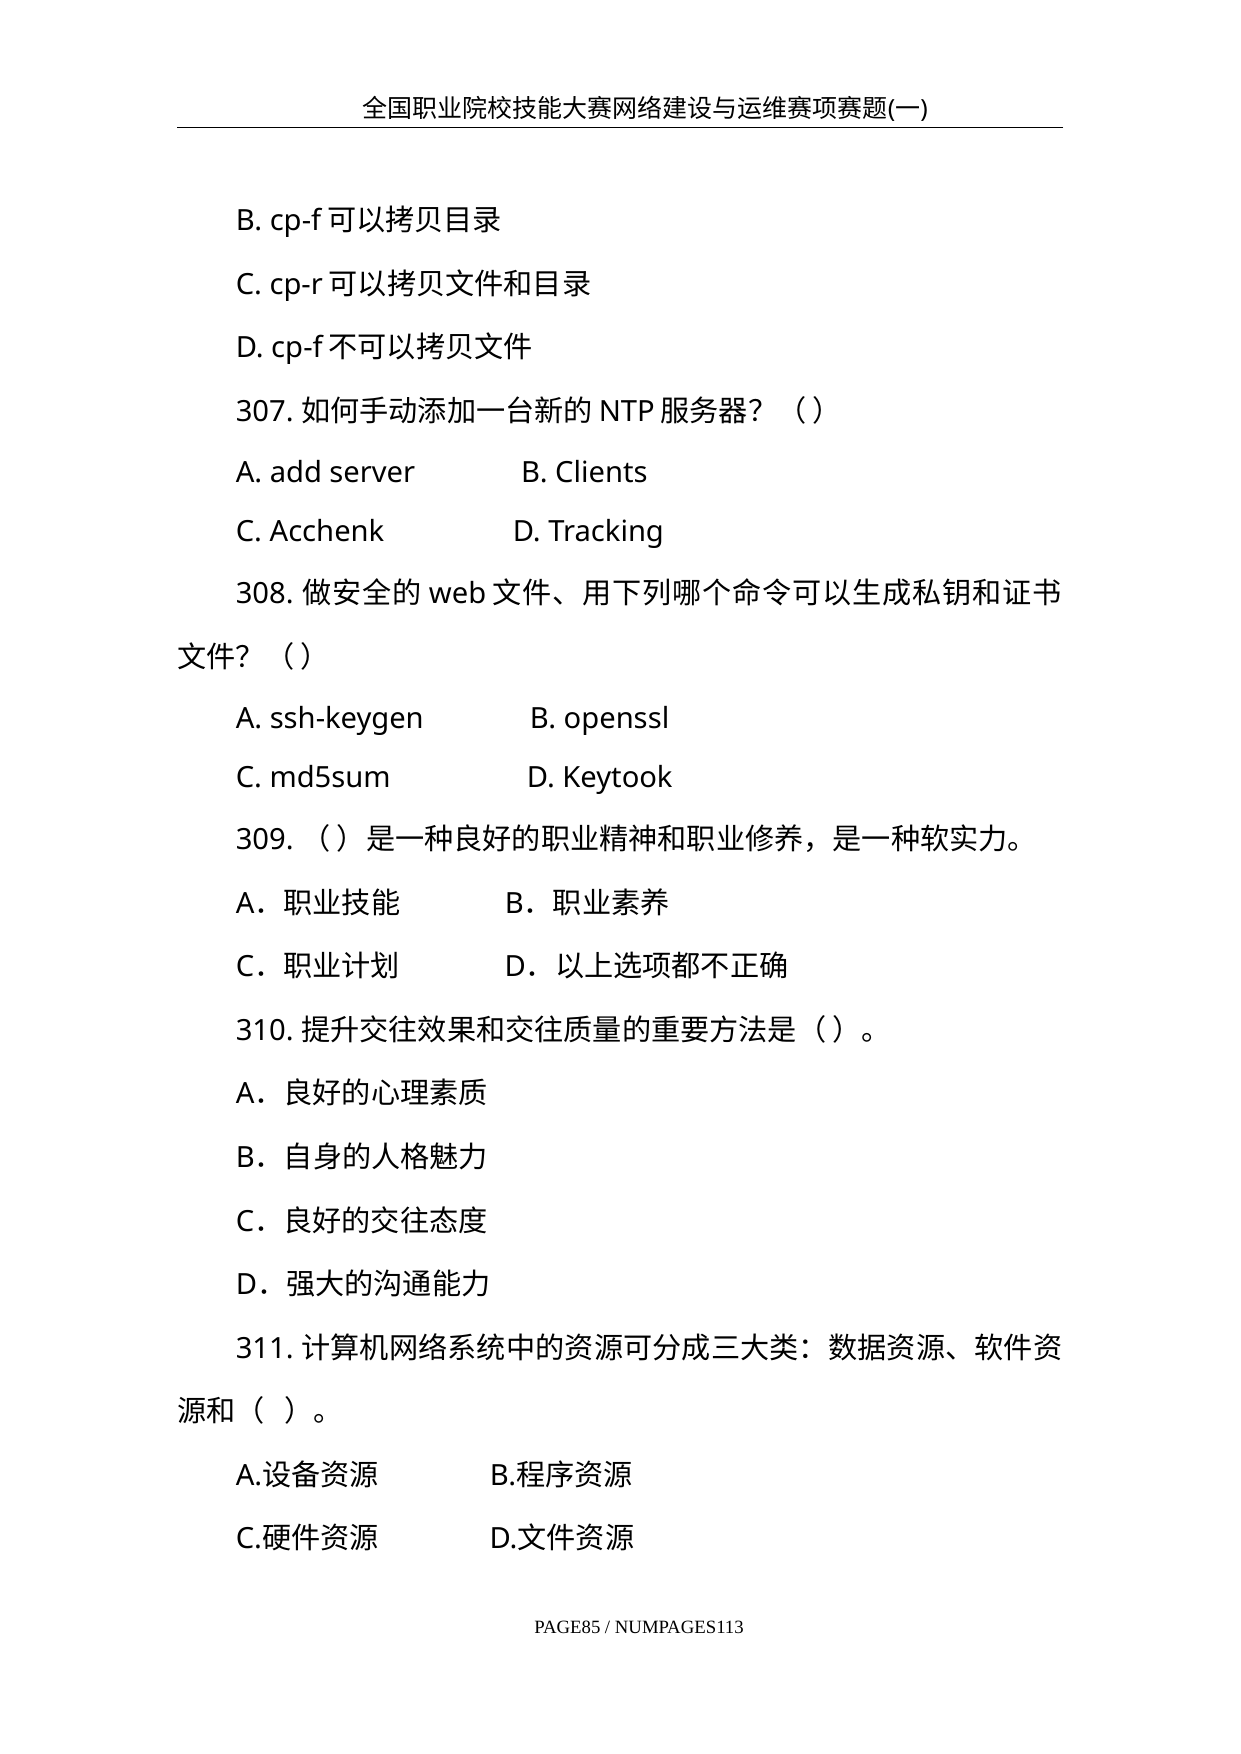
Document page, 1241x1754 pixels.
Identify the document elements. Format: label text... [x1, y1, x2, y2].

text 307. 如何手动添加一台新的NTP服务器？（ ） [177, 387, 1063, 430]
text D．强大的沟通能力 [177, 1261, 1063, 1303]
text A．良好的心理素质 [177, 1070, 1063, 1112]
text 308. 做安全的web文件、用下列哪个命令可以生成私钥和证书文件？（ ） [177, 570, 1063, 676]
text C．职业计划 D．以上选项都不正确 [177, 943, 1063, 985]
text C．良好的交往态度 [177, 1197, 1063, 1239]
text 309. （ ）是一种良好的职业精神和职业修养，是一种软实力。 [177, 816, 1063, 858]
text C. Acchenk D. Tracking [177, 511, 1063, 550]
text A. add server B. Clients [177, 451, 1063, 491]
text D. cp-f不可以拷贝文件 [177, 324, 1063, 366]
text A.设备资源 B.程序资源 [177, 1451, 1063, 1494]
text 311. 计算机网络系统中的资源可分成三大类：数据资源、软件资源和（ ）。 [177, 1324, 1063, 1430]
text C. cp-r可以拷贝文件和目录 [177, 260, 1063, 303]
text C.硬件资源 D.文件资源 [177, 1515, 1063, 1557]
text A. ssh-keygen B. openssl [177, 697, 1063, 737]
text 310. 提升交往效果和交往质量的重要方法是（ ）。 [177, 1007, 1063, 1049]
text C. md5sum D. Keytook [177, 756, 1063, 796]
text B. cp-f可以拷贝目录 [177, 197, 1063, 239]
text B．自身的人格魅力 [177, 1134, 1063, 1176]
text A．职业技能 B．职业素养 [177, 879, 1063, 922]
